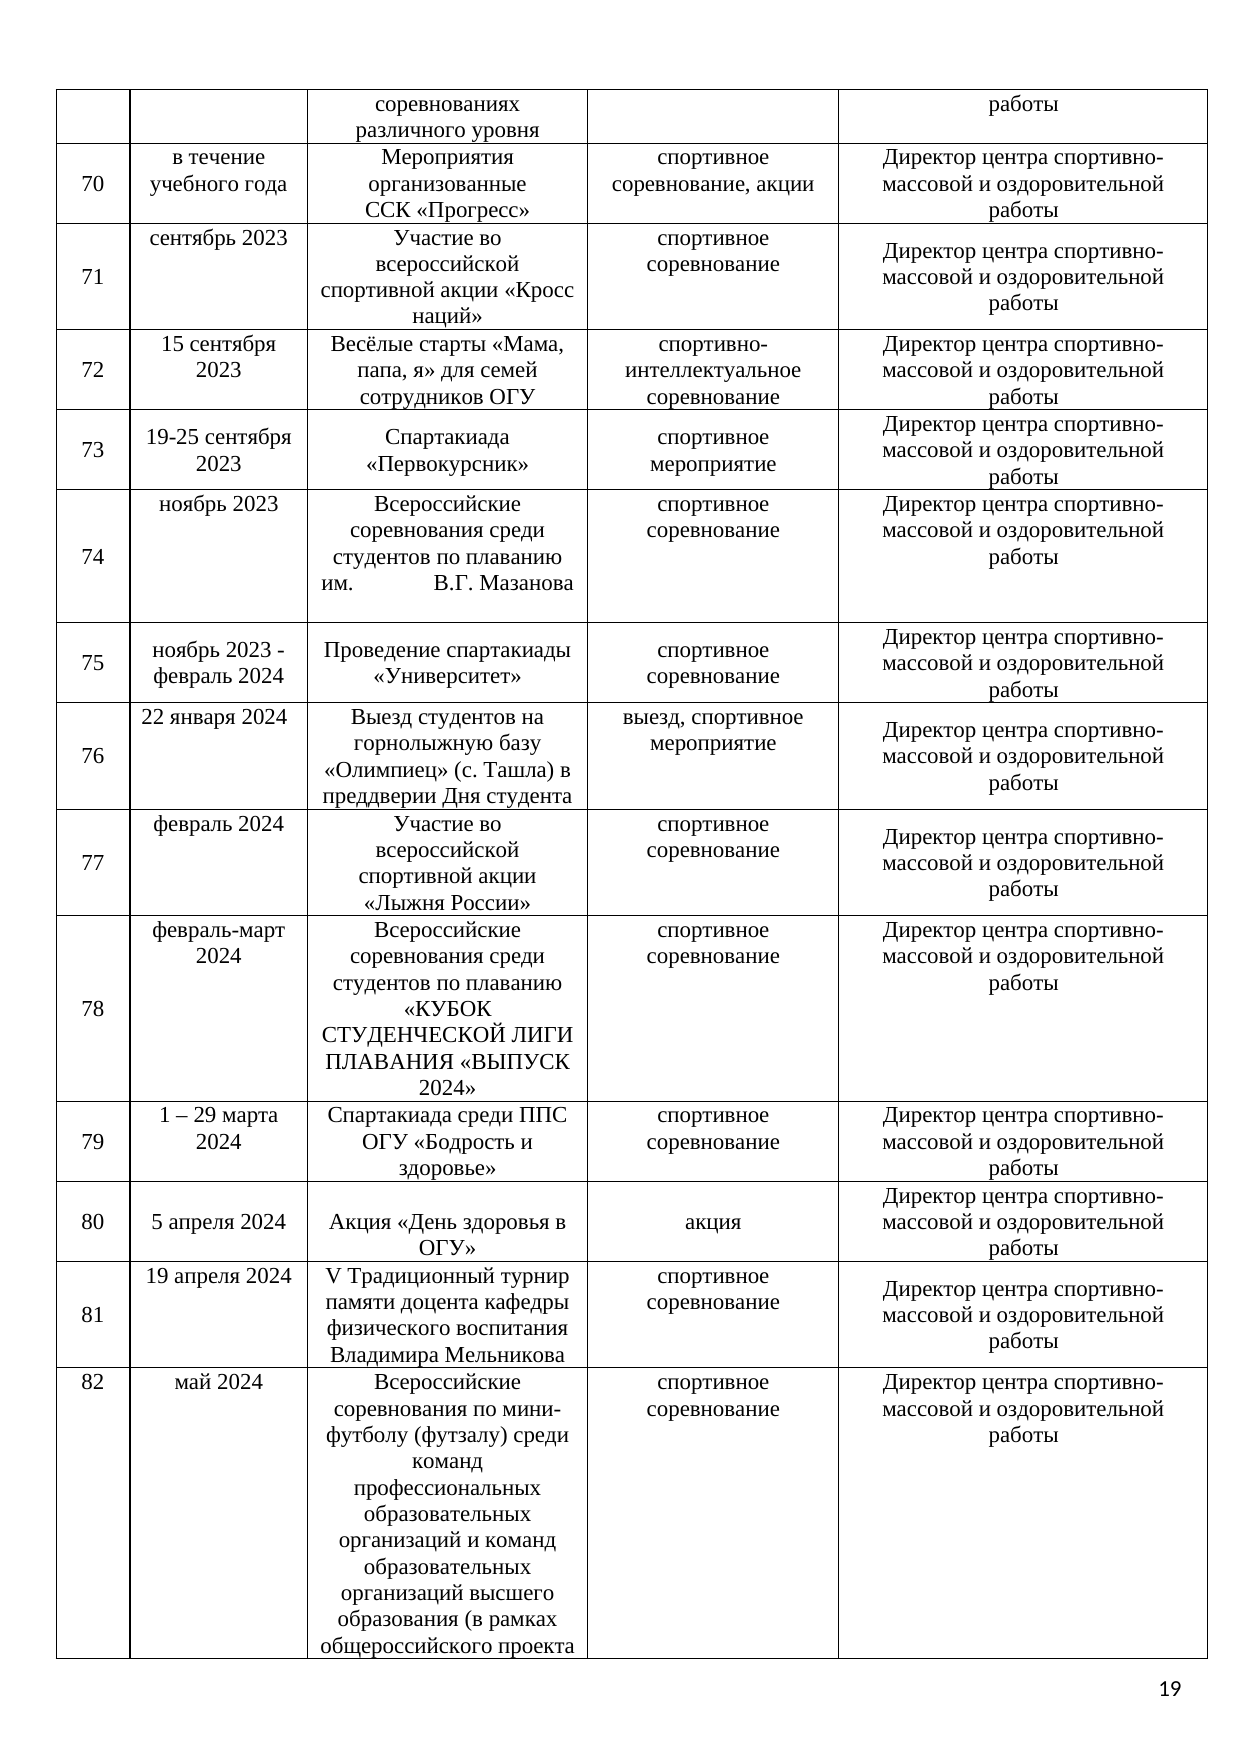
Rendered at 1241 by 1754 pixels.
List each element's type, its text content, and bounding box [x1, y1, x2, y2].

table_cell спортивное соревнование [588, 1102, 838, 1181]
table_cell Мероприятия организованные ССК «Прогресс» [308, 144, 587, 222]
table_cell Участие во всероссийской спортивной акции «Кросс наций» [308, 224, 587, 329]
table_cell Акция «День здоровья в ОГУ» [308, 1182, 587, 1261]
table_cell 19-25 сентября 2023 [131, 410, 307, 489]
table_cell февраль-март 2024 [131, 916, 307, 1101]
table_cell Спартакиада «Первокурсник» [308, 410, 587, 489]
table_cell спортивное соревнование [588, 810, 838, 915]
table_cell Директор центра спортивно-массовой и оздоровительной работы [839, 490, 1207, 622]
table_cell Проведение спартакиады «Университет» [308, 623, 587, 702]
table_cell февраль 2024 [131, 810, 307, 915]
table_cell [588, 1368, 838, 1658]
table_cell Директор центра спортивно-массовой и оздоровительной работы [839, 810, 1207, 915]
table_cell спортивно-интеллектуальное соревнование [588, 330, 838, 409]
table_cell Директор центра спортивно-массовой и оздоровительной работы [839, 330, 1207, 409]
table_cell спортивное соревнование [588, 623, 838, 702]
table_cell акция [588, 1182, 838, 1261]
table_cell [308, 1368, 587, 1658]
table_cell Директор центра спортивно-массовой и оздоровительной работы [839, 1262, 1207, 1367]
table_cell ноябрь 2023 -февраль 2024 [131, 623, 307, 702]
table_cell в течение учебного года [131, 144, 307, 222]
table_cell 22 января 2024 [131, 703, 307, 808]
table_cell Всероссийские соревнования среди студентов по плаванию им. В.Г. Мазанова [308, 490, 587, 622]
table_cell спортивное соревнование, акции [588, 144, 838, 222]
table_cell Директор центра спортивно-массовой и оздоровительной работы [839, 916, 1207, 1101]
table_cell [588, 90, 838, 142]
table_cell Весёлые старты «Мама, папа, я» для семей сотрудников ОГУ [308, 330, 587, 409]
table_cell [57, 90, 129, 142]
table_cell V Традиционный турнир памяти доцента кафедры физического воспитания Владимира Мельникова [308, 1262, 587, 1367]
table_cell Спартакиада среди ППС ОГУ «Бодрость и здоровье» [308, 1102, 587, 1181]
table_cell Директор центра спортивно-массовой и оздоровительной работы [839, 1182, 1207, 1261]
table_cell Всероссийские соревнования среди студентов по плаванию «КУБОК СТУДЕНЧЕСКОЙ ЛИГИ ПЛАВАНИЯ «ВЫПУСК 2024» [308, 916, 587, 1101]
table_cell [57, 1368, 129, 1658]
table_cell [839, 1368, 1207, 1658]
table_cell Выезд студентов на горнолыжную базу «Олимпиец» (с. Ташла) в преддверии Дня студента [308, 703, 587, 808]
table_cell спортивное соревнование [588, 490, 838, 622]
table_cell [57, 810, 129, 915]
table_cell [57, 144, 129, 222]
table_cell [57, 330, 129, 409]
table_cell [57, 916, 129, 1101]
table_cell Директор центра спортивно-массовой и оздоровительной работы [839, 224, 1207, 329]
table_cell май 2024 [131, 1368, 307, 1658]
table_cell [57, 1262, 129, 1367]
table_cell Директор центра спортивно-массовой и оздоровительной работы [839, 144, 1207, 222]
table_cell [57, 1182, 129, 1261]
table_cell 19 апреля 2024 [131, 1262, 307, 1367]
table_cell 1 – 29 марта 2024 [131, 1102, 307, 1181]
table_cell Директор центра спортивно-массовой и оздоровительной работы [839, 623, 1207, 702]
table_cell выезд, спортивное мероприятие [588, 703, 838, 808]
table_cell Участие во всероссийской спортивной акции «Лыжня России» [308, 810, 587, 915]
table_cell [131, 90, 307, 142]
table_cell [308, 90, 587, 142]
table_cell [57, 1102, 129, 1181]
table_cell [839, 90, 1207, 142]
table_cell спортивное соревнование [588, 916, 838, 1101]
table_cell [57, 490, 129, 622]
table_cell Директор центра спортивно-массовой и оздоровительной работы [839, 703, 1207, 808]
table_cell Директор центра спортивно-массовой и оздоровительной работы [839, 410, 1207, 489]
table_cell [57, 623, 129, 702]
table_cell сентябрь 2023 [131, 224, 307, 329]
table_cell ноябрь 2023 [131, 490, 307, 622]
table_cell спортивное мероприятие [588, 410, 838, 489]
table_cell 5 апреля 2024 [131, 1182, 307, 1261]
table_cell Директор центра спортивно-массовой и оздоровительной работы [839, 1102, 1207, 1181]
table_cell спортивное соревнование [588, 224, 838, 329]
table_cell спортивное соревнование [588, 1262, 838, 1367]
table_cell [57, 224, 129, 329]
table_cell [57, 410, 129, 489]
table_cell 15 сентября 2023 [131, 330, 307, 409]
table_cell [57, 703, 129, 808]
